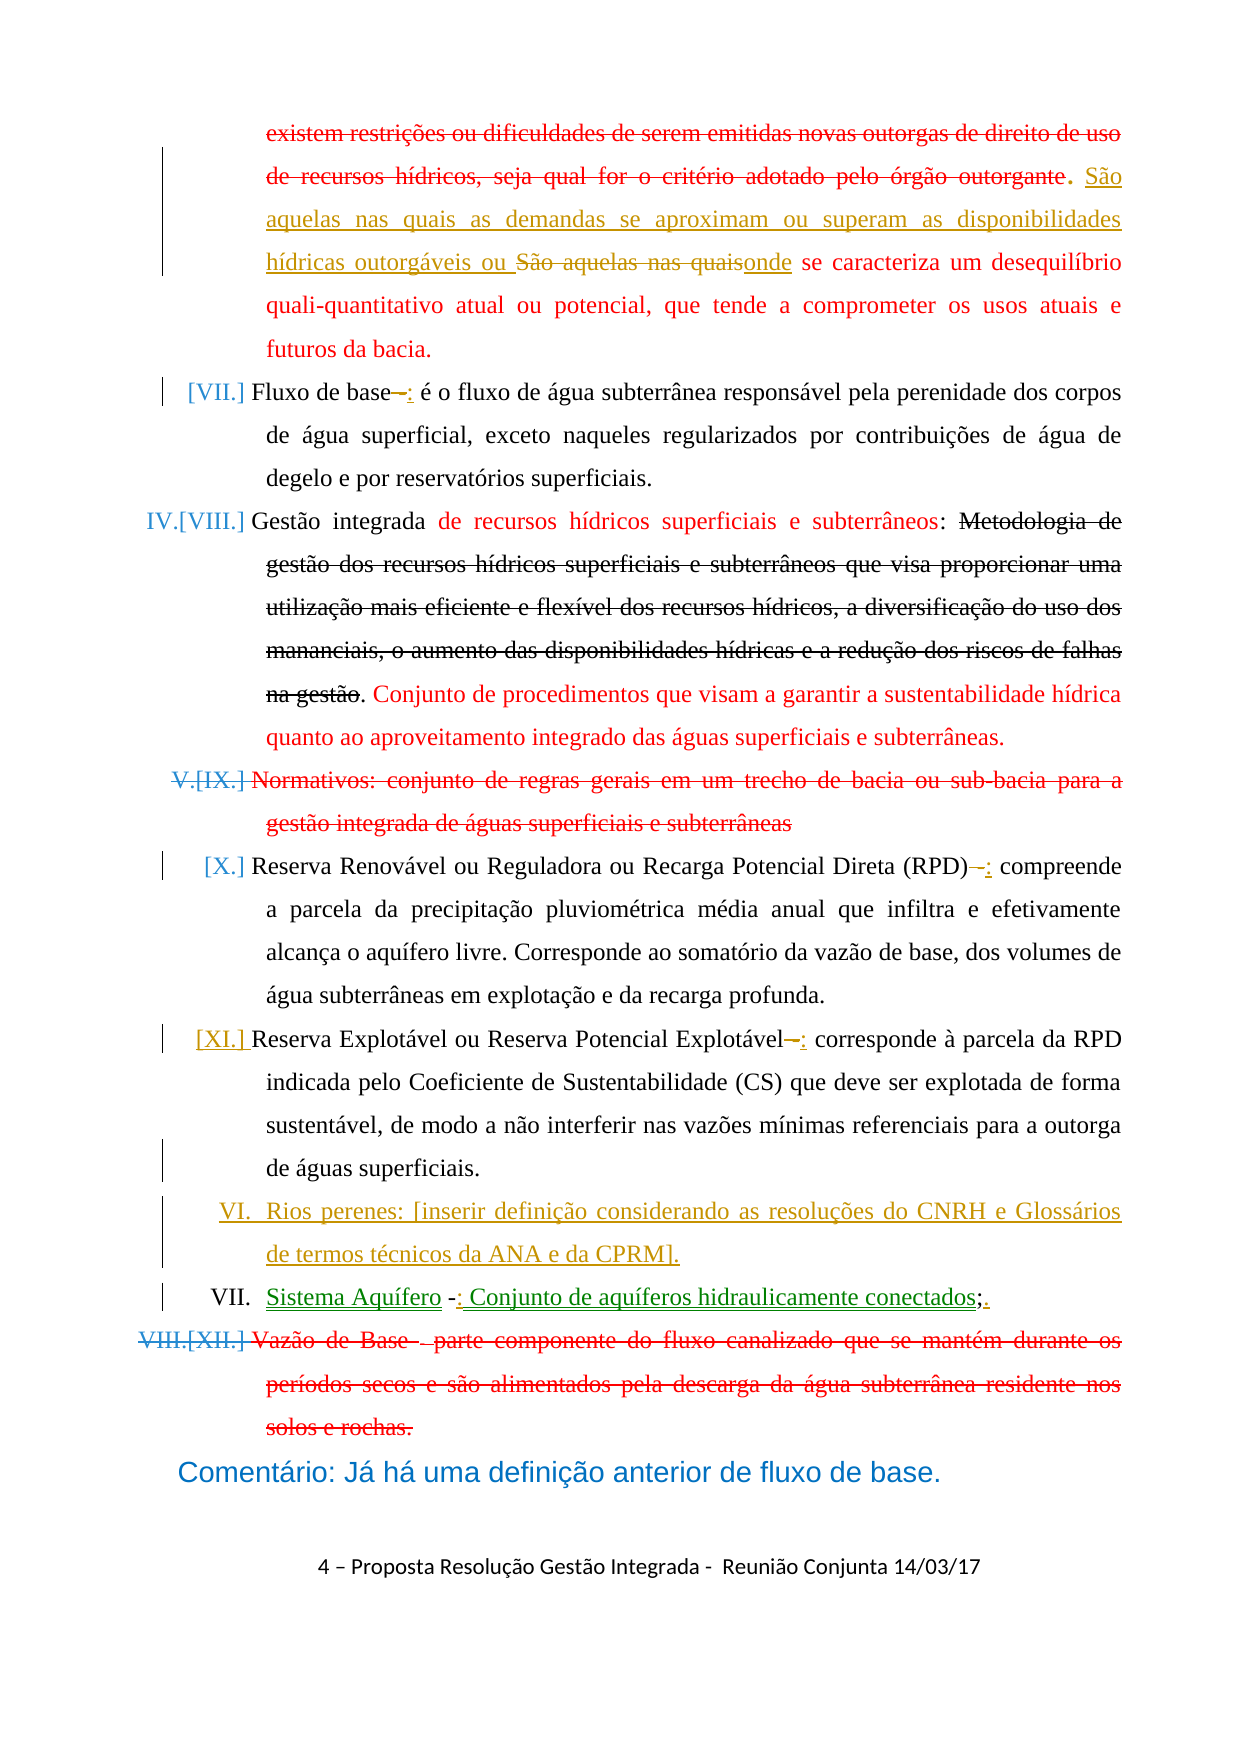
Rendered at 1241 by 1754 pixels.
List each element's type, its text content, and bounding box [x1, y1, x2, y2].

list Fluxo de base é o fluxo de água subterrânea responsável pela perenidade dos corpos de água superficial, exceto naqueles regularizados por contribuições de água de degelo e por reservatórios superficiais. [251, 377, 1122, 492]
text Comentário: Já há uma definição anterior de fluxo de base. [177, 1455, 1122, 1488]
list Reserva Explotável ou Reserva Potencial Explotável corresponde à parcela da RPD indicada pelo Coeficiente de Sustentabilidade (CS) que deve ser explotada de forma sustentável, de modo a não interferir nas vazões mínimas referenciais para a outorga de águas superficiais. [251, 1024, 1122, 1182]
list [251, 118, 1122, 362]
list Gestão integrada de recursos hídricos superficiais e subterrâneos: Metodologia de gestão dos recursos hídricos superficiais e subterrâneos que visa proporcionar uma utilização mais eficiente e flexível dos recursos hídricos, a diversificação do uso dos mananciais, o aumento das disponibilidades hídricas e a redução dos riscos de falhas na gestão. Conjunto de procedimentos que visam a garantir a sustentabilidade hídrica quanto ao aproveitamento integrado das águas superficiais e subterrâneas. [251, 506, 1122, 751]
list Reserva Renovável ou Reguladora ou Recarga Potencial Direta (RPD) compreende a parcela da precipitação pluviométrica média anual que infiltra e efetivamente alcança o aquífero livre. Corresponde ao somatório da vazão de base, dos volumes de água subterrâneas em explotação e da recarga profunda. [251, 851, 1122, 1009]
list Normativos: conjunto de regras gerais em um trecho de bacia ou sub-bacia para a gestão integrada de águas superficiais e subterrâneas [251, 765, 1122, 781]
list Vazão de Base - parte componente do fluxo canalizado que se mantém durante os períodos secos e são alimentados pela descarga da água subterrânea residente nos solos e rochas. [251, 1326, 1122, 1441]
list Normativos: conjunto de regras gerais em um trecho de bacia ou sub-bacia para a gestão integrada de águas superficiais e subterrâneas [251, 782, 1122, 837]
